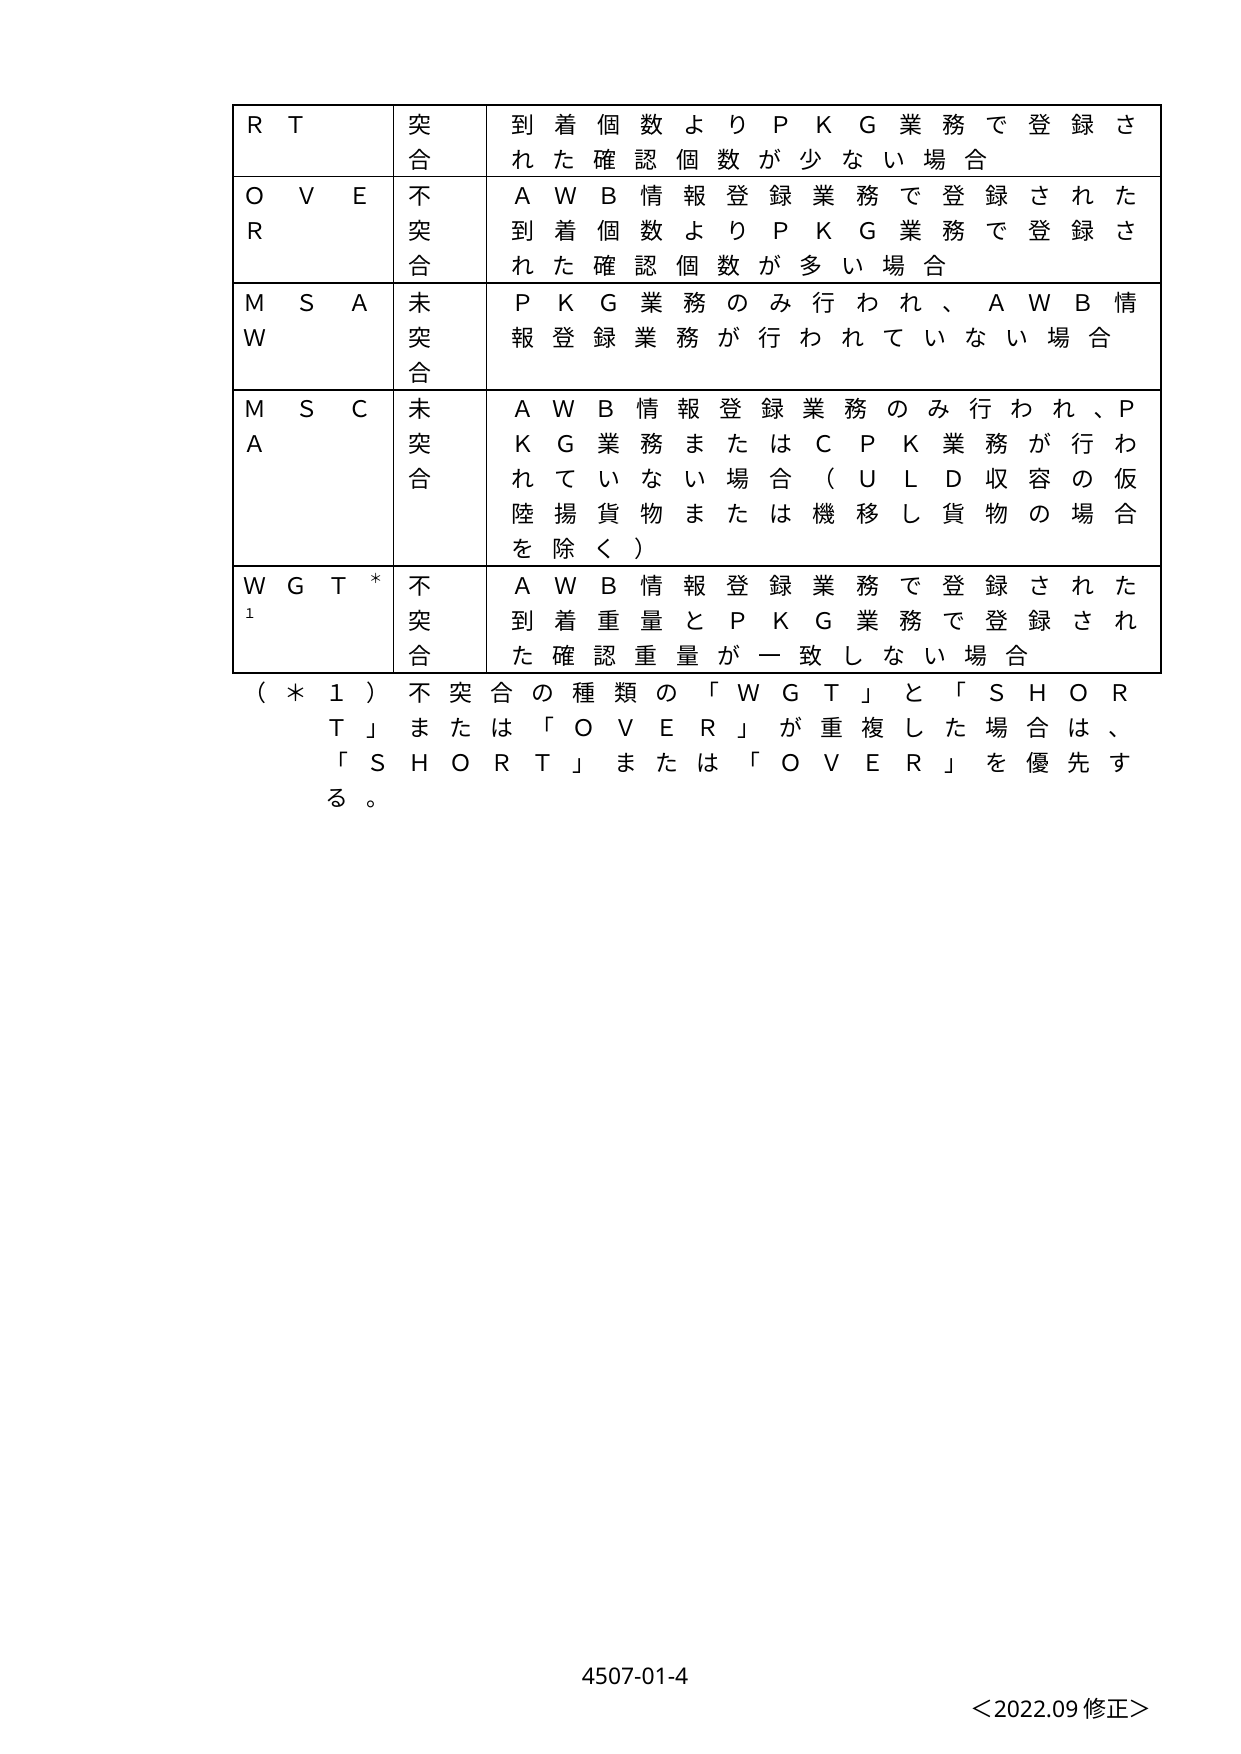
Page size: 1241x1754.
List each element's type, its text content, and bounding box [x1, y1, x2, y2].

table_cell 不突合 [394, 177, 486, 282]
table_cell 不突合 [394, 567, 486, 672]
table_cell ＡＷＢ情報登録業務で登録された到着個数よりＰＫＧ業務で登録された確認個数が多い場合 [487, 177, 1160, 282]
table_cell ＭＳＣＡ [234, 391, 393, 565]
table_cell 不突合 [394, 106, 486, 176]
table_cell ＭＳＡＷ [234, 284, 393, 389]
table_cell ＷＧＴ＊１ [234, 567, 393, 672]
table_cell ＯＶＥＲ [234, 177, 393, 282]
table_cell ＳＨＯＲＴ [234, 106, 393, 176]
table_cell ＡＷＢ情報登録業務で登録された到着重量とＰＫＧ業務で登録された確認重量が一致しない場合 [487, 567, 1160, 672]
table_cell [487, 106, 1160, 176]
text （＊１）不突合の種類の「ＷＧＴ」と「ＳＨＯＲＴ」または「ＯＶＥＲ」が重複した場合は、 「ＳＨＯＲＴ」または「ＯＶＥＲ」を優先する。 [233, 674, 1150, 813]
table_cell 未突合 [394, 284, 486, 389]
table_cell 未突合 [394, 391, 486, 565]
table_cell ＰＫＧ業務のみ行われ、ＡＷＢ情報登録業務が行われていない場合 [487, 284, 1160, 389]
table_cell ＡＷＢ情報登録業務のみ行われ､ＰＫＧ業務またはＣＰＫ業務が行われていない場合（ＵＬＤ収容の仮陸揚貨物または機移し貨物の場合を除く） [487, 391, 1160, 565]
